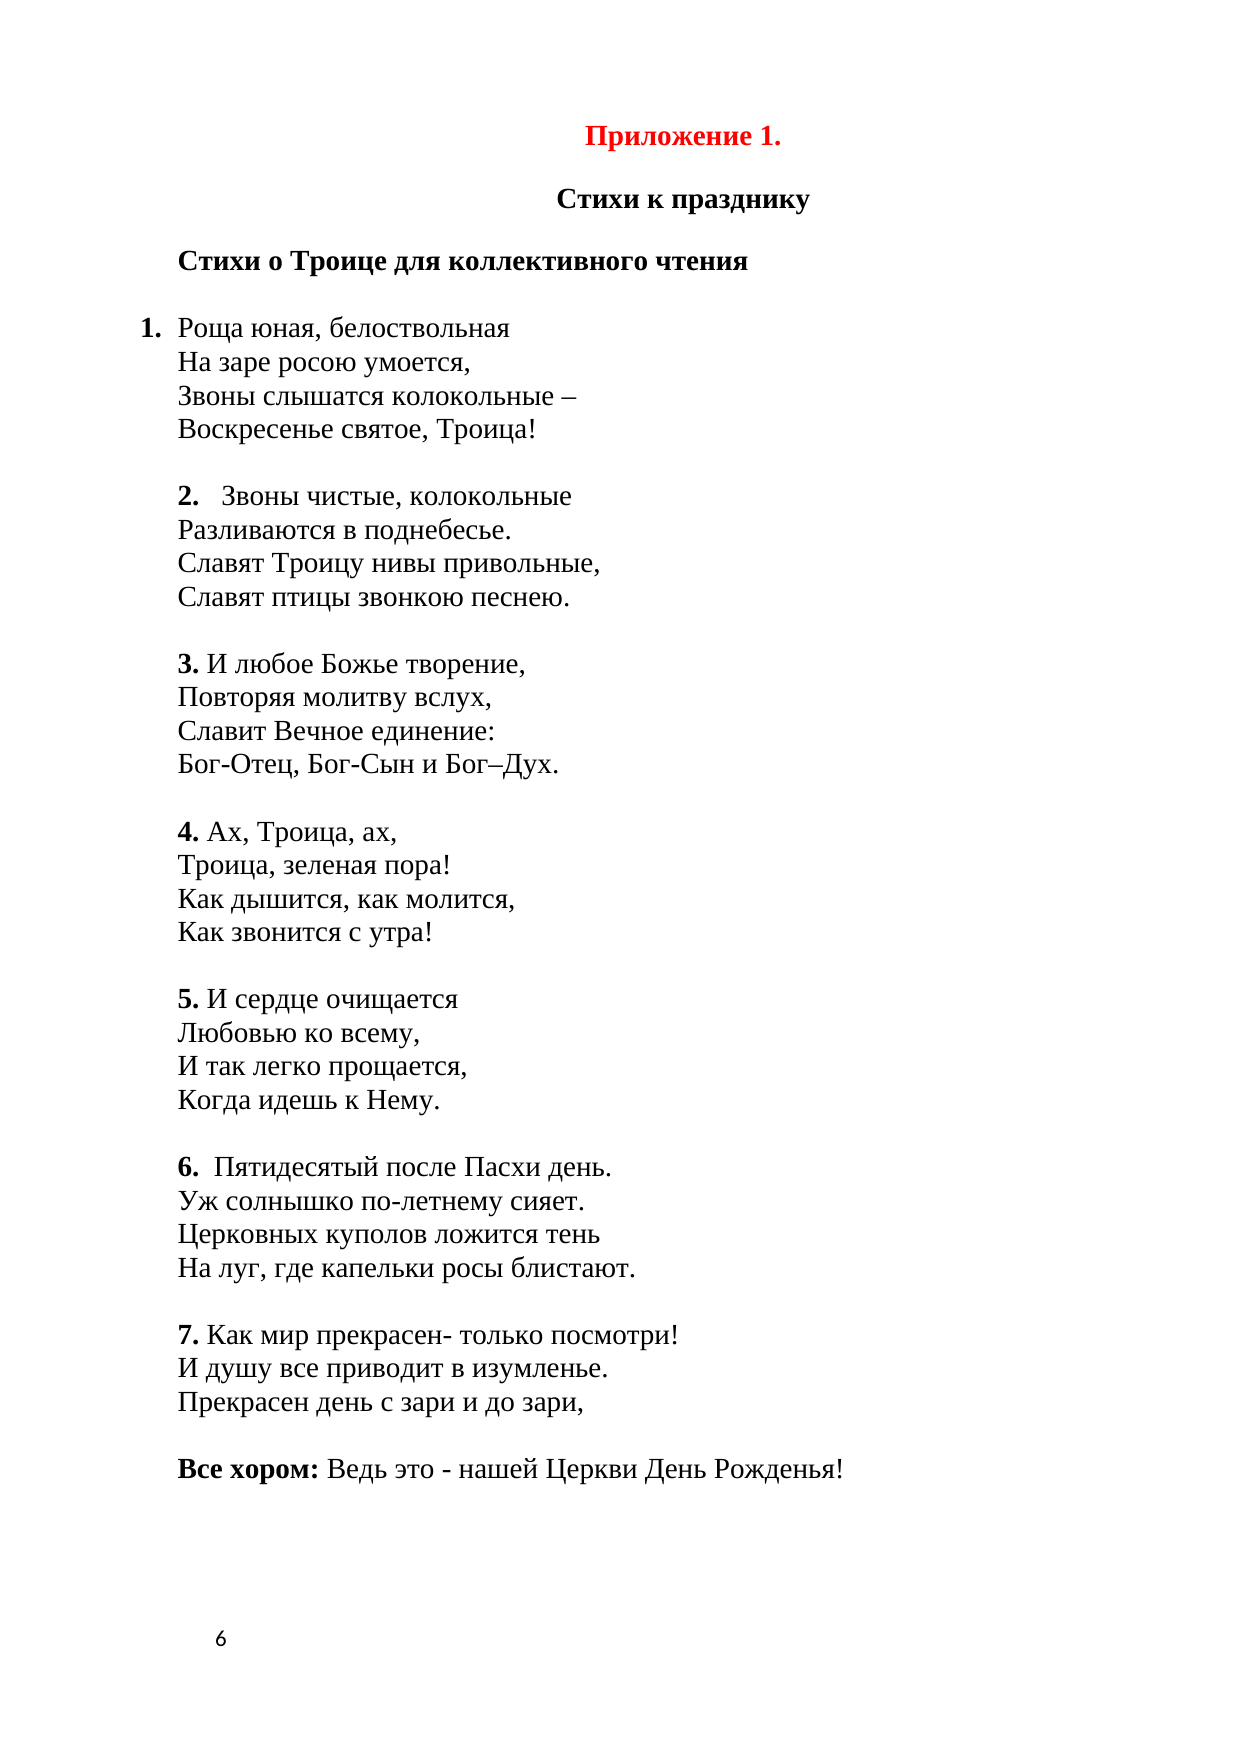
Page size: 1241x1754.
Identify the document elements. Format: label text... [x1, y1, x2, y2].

list Роща юная, белоствольная [140, 311, 1152, 344]
text 4. Ах, Троица, ах, Троица, зеленая пора! Как дышится, как молится, Как звонится с утра! 5. И сердце очищается Любовью ко всему, И так легко прощается, Когда идешь к Нему. [177, 814, 1152, 1116]
text Стихи к празднику [177, 181, 1152, 214]
text На заре росою умоется, [177, 344, 1152, 378]
text Стихи о Троице для коллективного чтения [177, 243, 1152, 277]
text 2. Звоны чистые, колокольные Разливаются в поднебесье. Славят Троицу нивы привольные, Славят птицы звонкою песнею. 3. И любое Божье творение, Повторяя молитву вслух, Славит Вечное единение: Бог-Отец, Бог-Сын и Бог–Дух. [177, 478, 1152, 780]
text Звоны слышатся колокольные – [177, 378, 1152, 411]
text 6. Пятидесятый после Пасхи день. Уж солнышко по-летнему сияет. Церковных куполов ложится тень На луг, где капельки росы блистают. 7. Как мир прекрасен- только посмотри! И душу все приводит в изумленье. Прекрасен день с зари и до зари, Все хором: Ведь это - нашей Церкви День Рожденья! [177, 1149, 1152, 1484]
text Воскресенье святое, Троица! [177, 411, 1152, 445]
text Приложение 1. [215, 118, 1152, 152]
